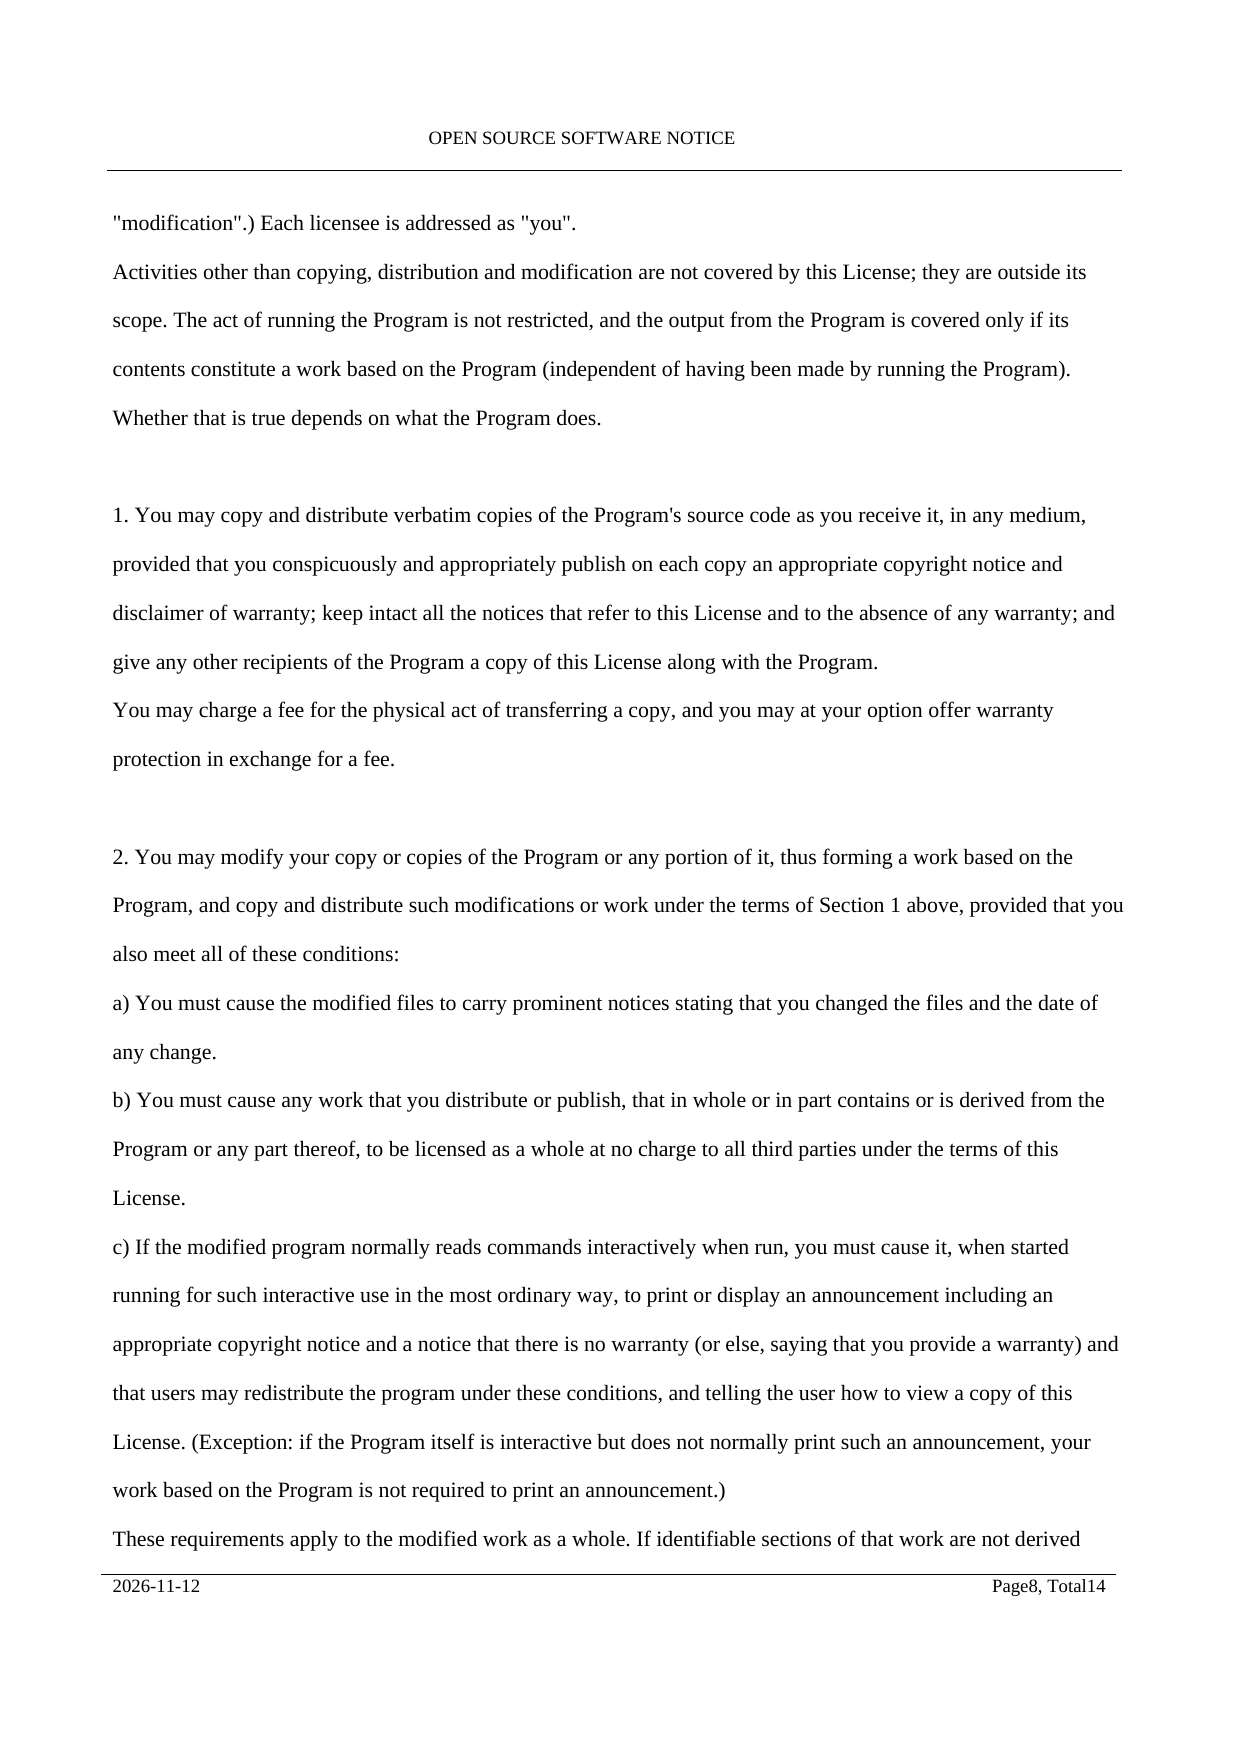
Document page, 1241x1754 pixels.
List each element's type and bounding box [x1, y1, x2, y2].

text [112, 206, 1128, 1555]
